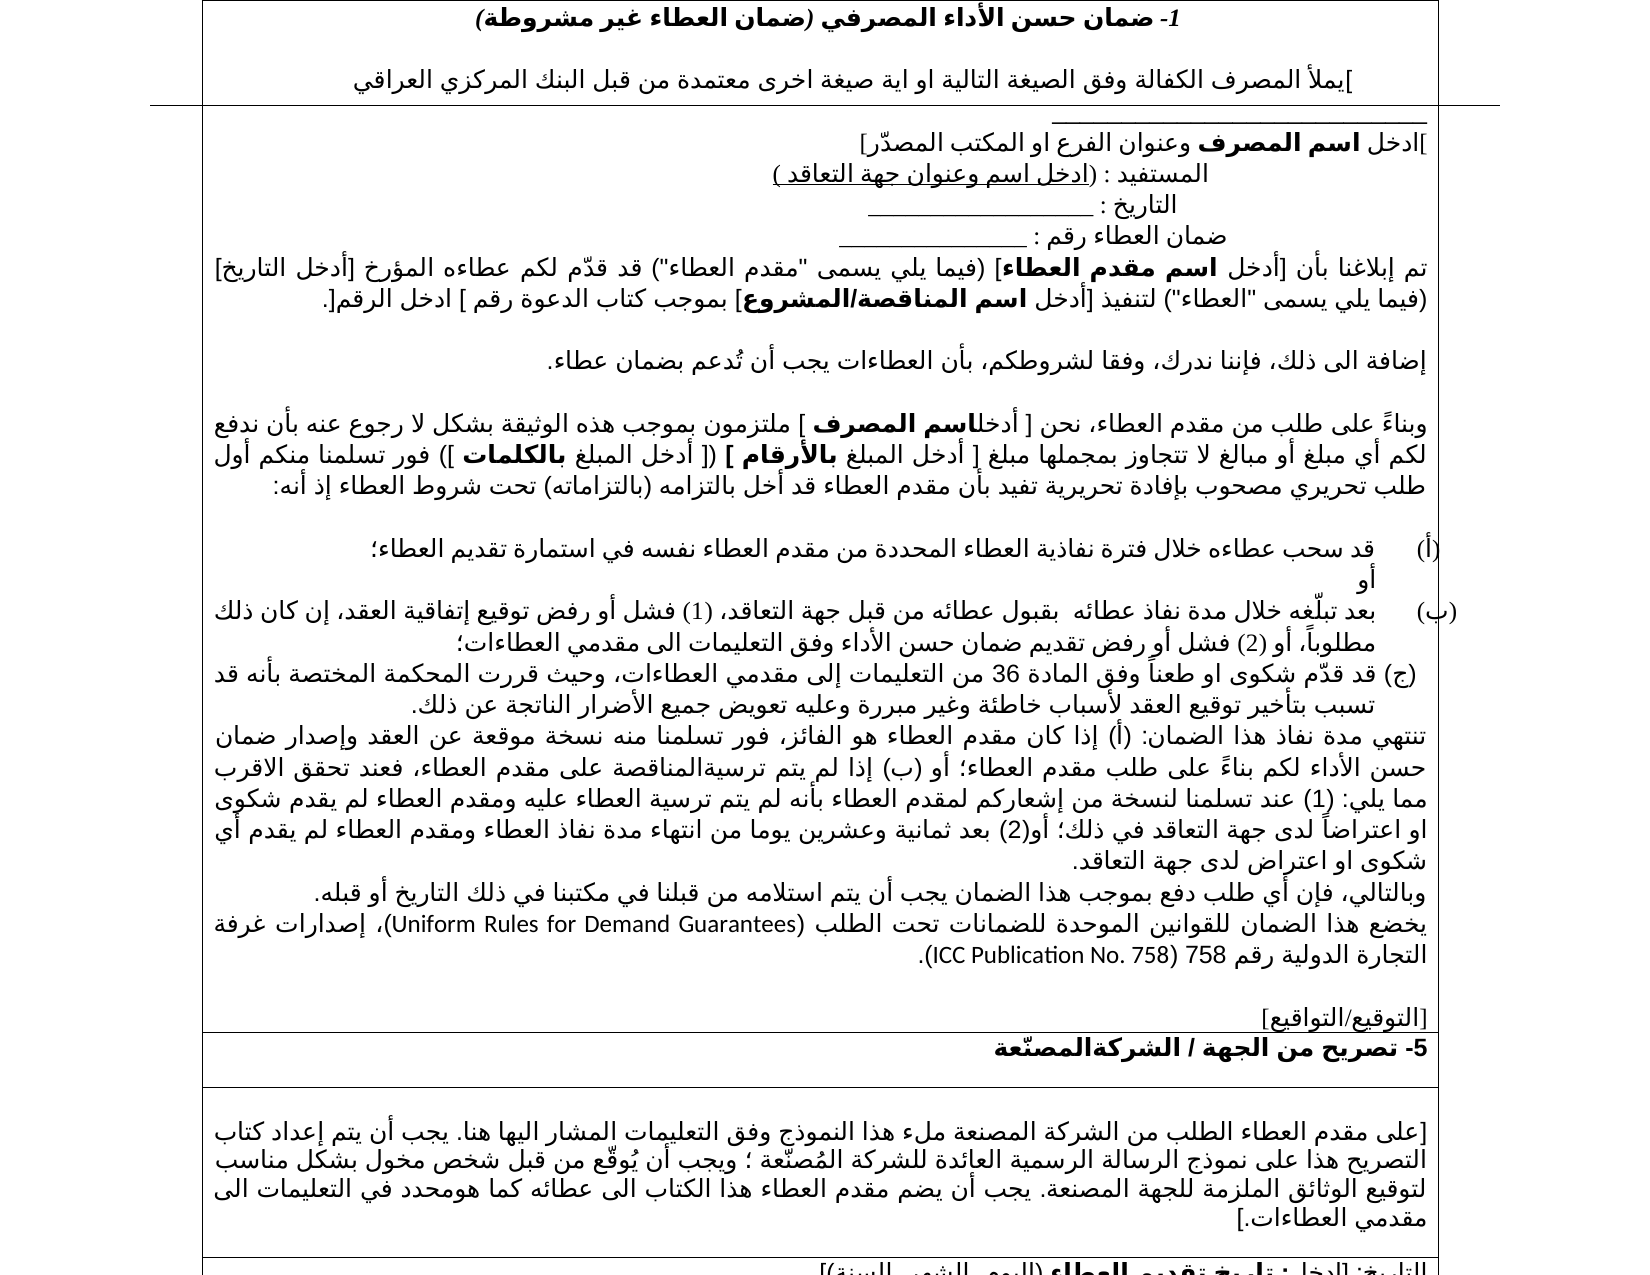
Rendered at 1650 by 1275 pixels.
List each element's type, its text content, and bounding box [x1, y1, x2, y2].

table_cell [على مقدم العطاء الطلب من الشركة المصنعة ملء هذا النموذج وفق التعليمات المشار اليها هنا. يجب أن يتم إعداد كتاب التصريح هذا على نموذج الرسالة الرسمية العائدة للشركة المُصنّعة ؛ ويجب أن يُوقّع من قبل شخص مخول بشكل مناسب لتوقيع الوثائق الملزمة للجهة المصنعة. يجب أن يضم مقدم العطاء هذا الكتاب الى عطائه كما هومحدد في التعليمات الى مقدمي العطاءات.] [203, 1088, 1438, 1257]
table_cell 5- تصريح من الجهة / الشركةالمصنّعة [203, 1033, 1438, 1087]
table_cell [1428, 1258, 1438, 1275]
table_header ضمان حسن الأداء المصرفي (ضمان العطاء غير مشروطة) ]يملأ المصرف الكفالة وفق الصيغة التالية او اية صيغة اخرى معتمدة من قبل البنك المركزي العراقي ___________________________ ]ادخل اسم المصرف وعنوان الفرع او المكتب المصدّر] المستفيد : (ادخل اسم وعنوان جهة التعاقد ) التاريخ : __________________ ضمان العطاء رقم : _______________ تم إبلاغنا بأن [أدخل اسم مقدم العطاء] (فيما يلي يسمى "مقدم العطاء") قد قدّم لكم عطاءه المؤرخ [أدخل التاريخ] (فيما يلي يسمى "العطاء") لتنفيذ [أدخل اسم المناقصة/المشروع] بموجب كتاب الدعوة رقم ] ادخل الرقم[. إضافة الى ذلك، فإننا ندرك، وفقا لشروطكم، بأن العطاءات يجب أن تُدعم بضمان عطاء. وبناءً على طلب من مقدم العطاء، نحن [ أدخلاسم المصرف ] ملتزمون بموجب هذه الوثيقة بشكل لا رجوع عنه بأن ندفع لكم أي مبلغ أو مبالغ لا تتجاوز بمجملها مبلغ [ أدخل المبلغ بالأرقام ] ([ أدخل المبلغ بالكلمات ]) فور تسلمنا منكم أول طلب تحريري مصحوب بإفادة تحريرية تفيد بأن مقدم العطاء قد أخل بالتزامه (بالتزاماته) تحت شروط العطاء إذ أنه: قد سحب عطاءه خلال فترة نفاذية العطاء المحددة من مقدم العطاء نفسه في استمارة تقديم العطاء؛ أو بعد تبلّغه خلال مدة نفاذ عطائه بقبول عطائه من قبل جهة التعاقد، (1) فشل أو رفض توقيع إتفاقية العقد، إن كان ذلك مطلوباً، أو (2) فشل أو رفض تقديم ضمان حسن الأداء وفق التعليمات الى مقدمي العطاءات؛ (ج) قد قدّم شكوى او طعناً وفق المادة 36 من التعليمات إلى مقدمي العطاءات، وحيث قررت المحكمة المختصة بأنه قد تسبب بتأخير توقيع العقد لأسباب خاطئة وغير مبررة وعليه تعويض جميع الأضرار الناتجة عن ذلك. تنتهي مدة نفاذ هذا الضمان: (أ) إذا كان مقدم العطاء هو الفائز، فور تسلمنا منه نسخة موقعة عن العقد وإصدار ضمان حسن الأداء لكم بناءً على طلب مقدم العطاء؛ أو (ب) إذا لم يتم ترسيةالمناقصة على مقدم العطاء، فعند تحقق الاقرب مما يلي: (1) عند تسلمنا لنسخة من إشعاركم لمقدم العطاء بأنه لم يتم ترسية العطاء عليه ومقدم العطاء لم يقدم شكوى او اعتراضاً لدى جهة التعاقد في ذلك؛ أو(2) بعد ثمانية وعشرين يوما من انتهاء مدة نفاذ العطاء ومقدم العطاء لم يقدم أي شكوى او اعتراض لدى جهة التعاقد. وبالتالي، فإن أي طلب دفع بموجب هذا الضمان يجب أن يتم استلامه من قبلنا في مكتبنا في ذلك التاريخ أو قبله. يخضع هذا الضمان للقوانين الموحدة للضمانات تحت الطلب (Uniform Rules for Demand Guarantees)، إصدارات غرفة التجارة الدولية رقم 758 (ICC Publication No. 758). [التوقيع/التواقيع] [203, 1, 1438, 1032]
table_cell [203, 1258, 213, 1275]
